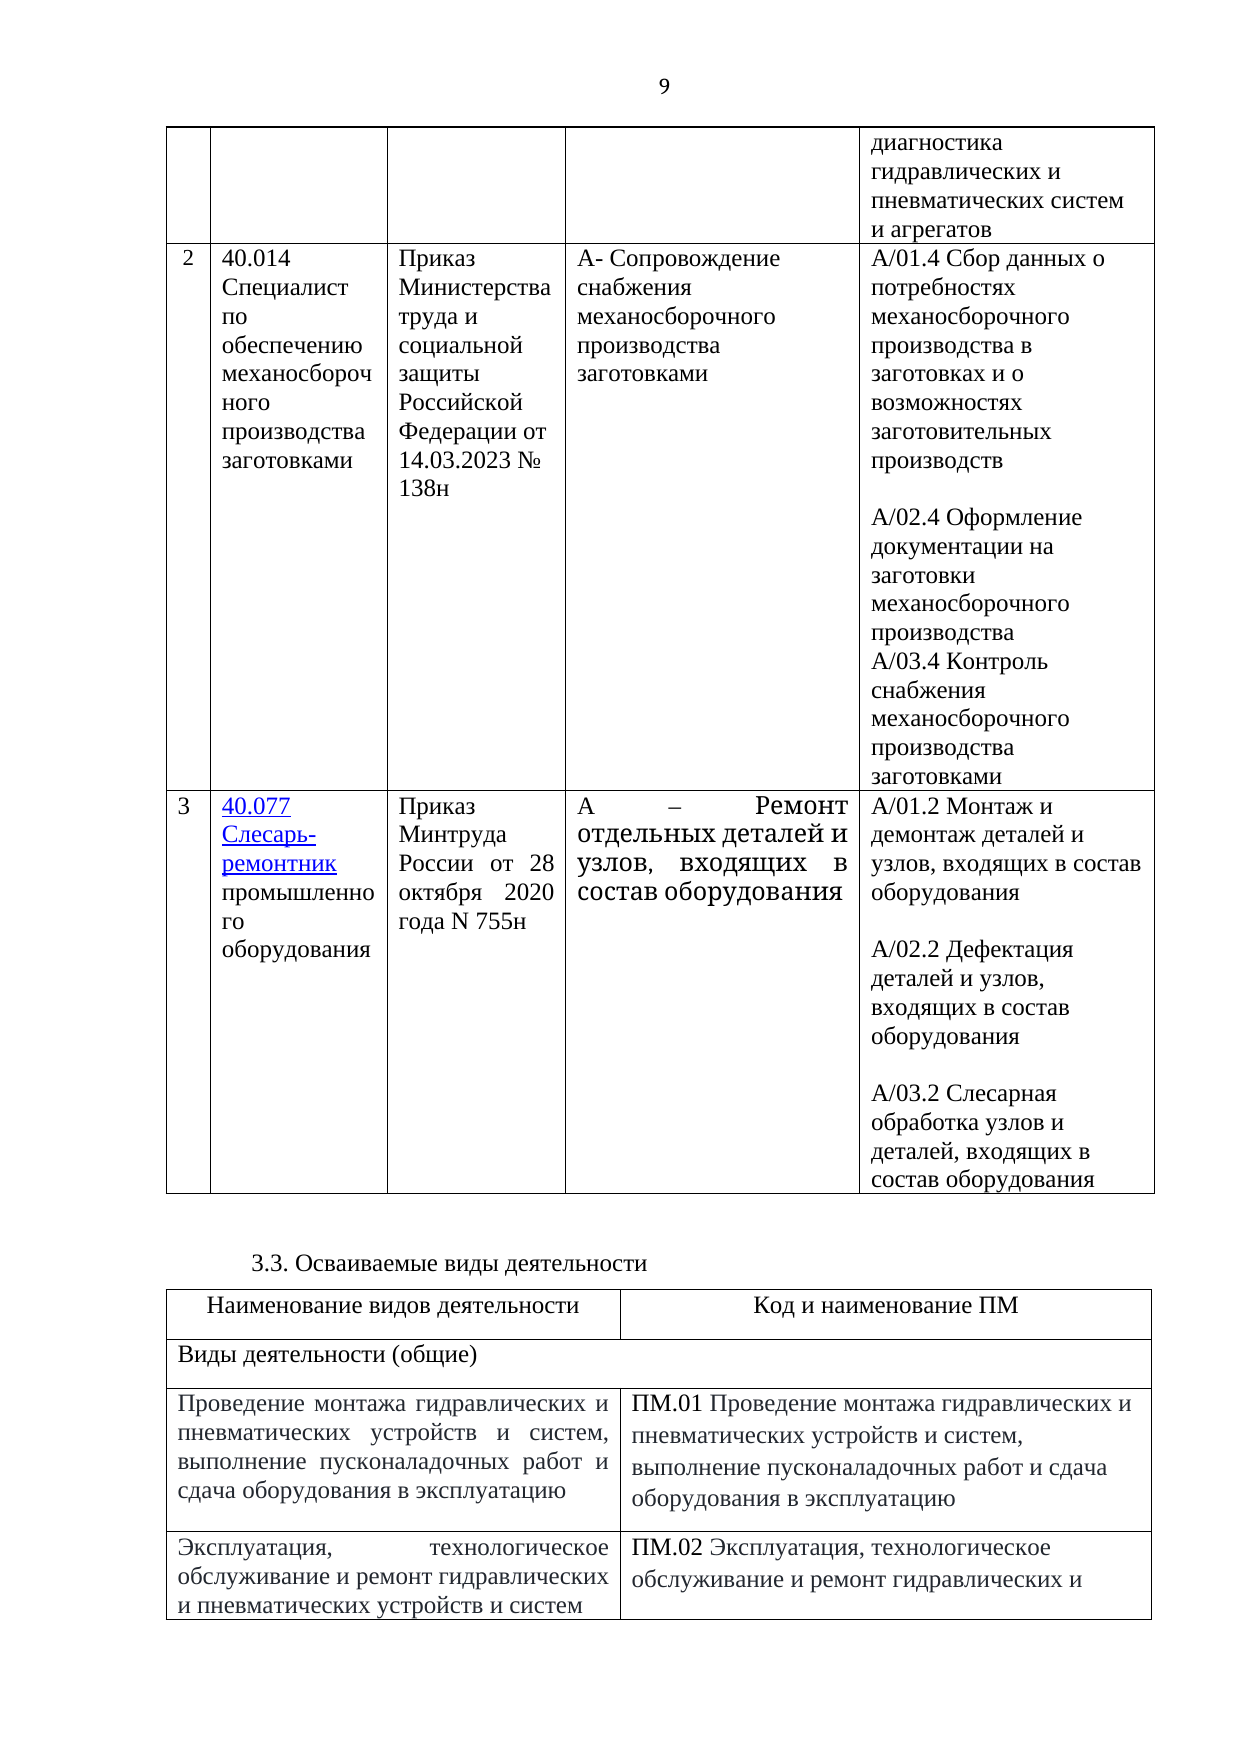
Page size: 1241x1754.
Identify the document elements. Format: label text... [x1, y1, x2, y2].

table_header Код и наименование ПМ [621, 1290, 1151, 1338]
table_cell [566, 128, 859, 242]
table_cell А – Ремонт отдельных деталей и узлов, входящих в состав оборудования [566, 791, 859, 1193]
table_cell 3 [167, 791, 210, 1193]
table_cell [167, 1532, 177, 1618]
table_cell 40.014 Специалист по обеспечению механосборочного производства заготовками [211, 244, 387, 790]
table_cell А- Сопровождение снабжения механосборочного производства заготовками [566, 244, 859, 790]
table_cell ПМ.01 Проведение монтажа гидравлических и пневматических устройств и систем, выполнение пусконаладочных работ и сдача оборудования в эксплуатацию [621, 1389, 1151, 1531]
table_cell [621, 1532, 1151, 1618]
table_cell 2 [167, 244, 210, 790]
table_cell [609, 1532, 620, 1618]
table_cell Приказ Министерства труда и социальной защиты Российской Федерации от 14.03.2023 № 138н [388, 244, 565, 790]
table_cell Проведение монтажа гидравлических и пневматических устройств и систем, выполнение пусконаладочных работ и сдача оборудования в эксплуатацию [167, 1389, 620, 1531]
table_header Наименование видов деятельности [167, 1290, 620, 1338]
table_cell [860, 128, 1154, 242]
table_cell А/01.4 Сбор данных о потребностях механосборочного производства в заготовках и о возможностях заготовительных производств А/02.4 Оформление документации на заготовки механосборочного производства А/03.4 Контроль снабжения механосборочного производства заготовками [860, 244, 1154, 790]
table_cell Виды деятельности (общие) [167, 1340, 1151, 1387]
text 3.3. Осваиваемые виды деятельности [177, 1248, 1152, 1277]
table_cell Приказ Минтруда России от 28 октября 2020 года N 755н [388, 791, 565, 1193]
table_cell 40.077 Слесарь-ремонтник промышленного оборудования [211, 791, 387, 1193]
